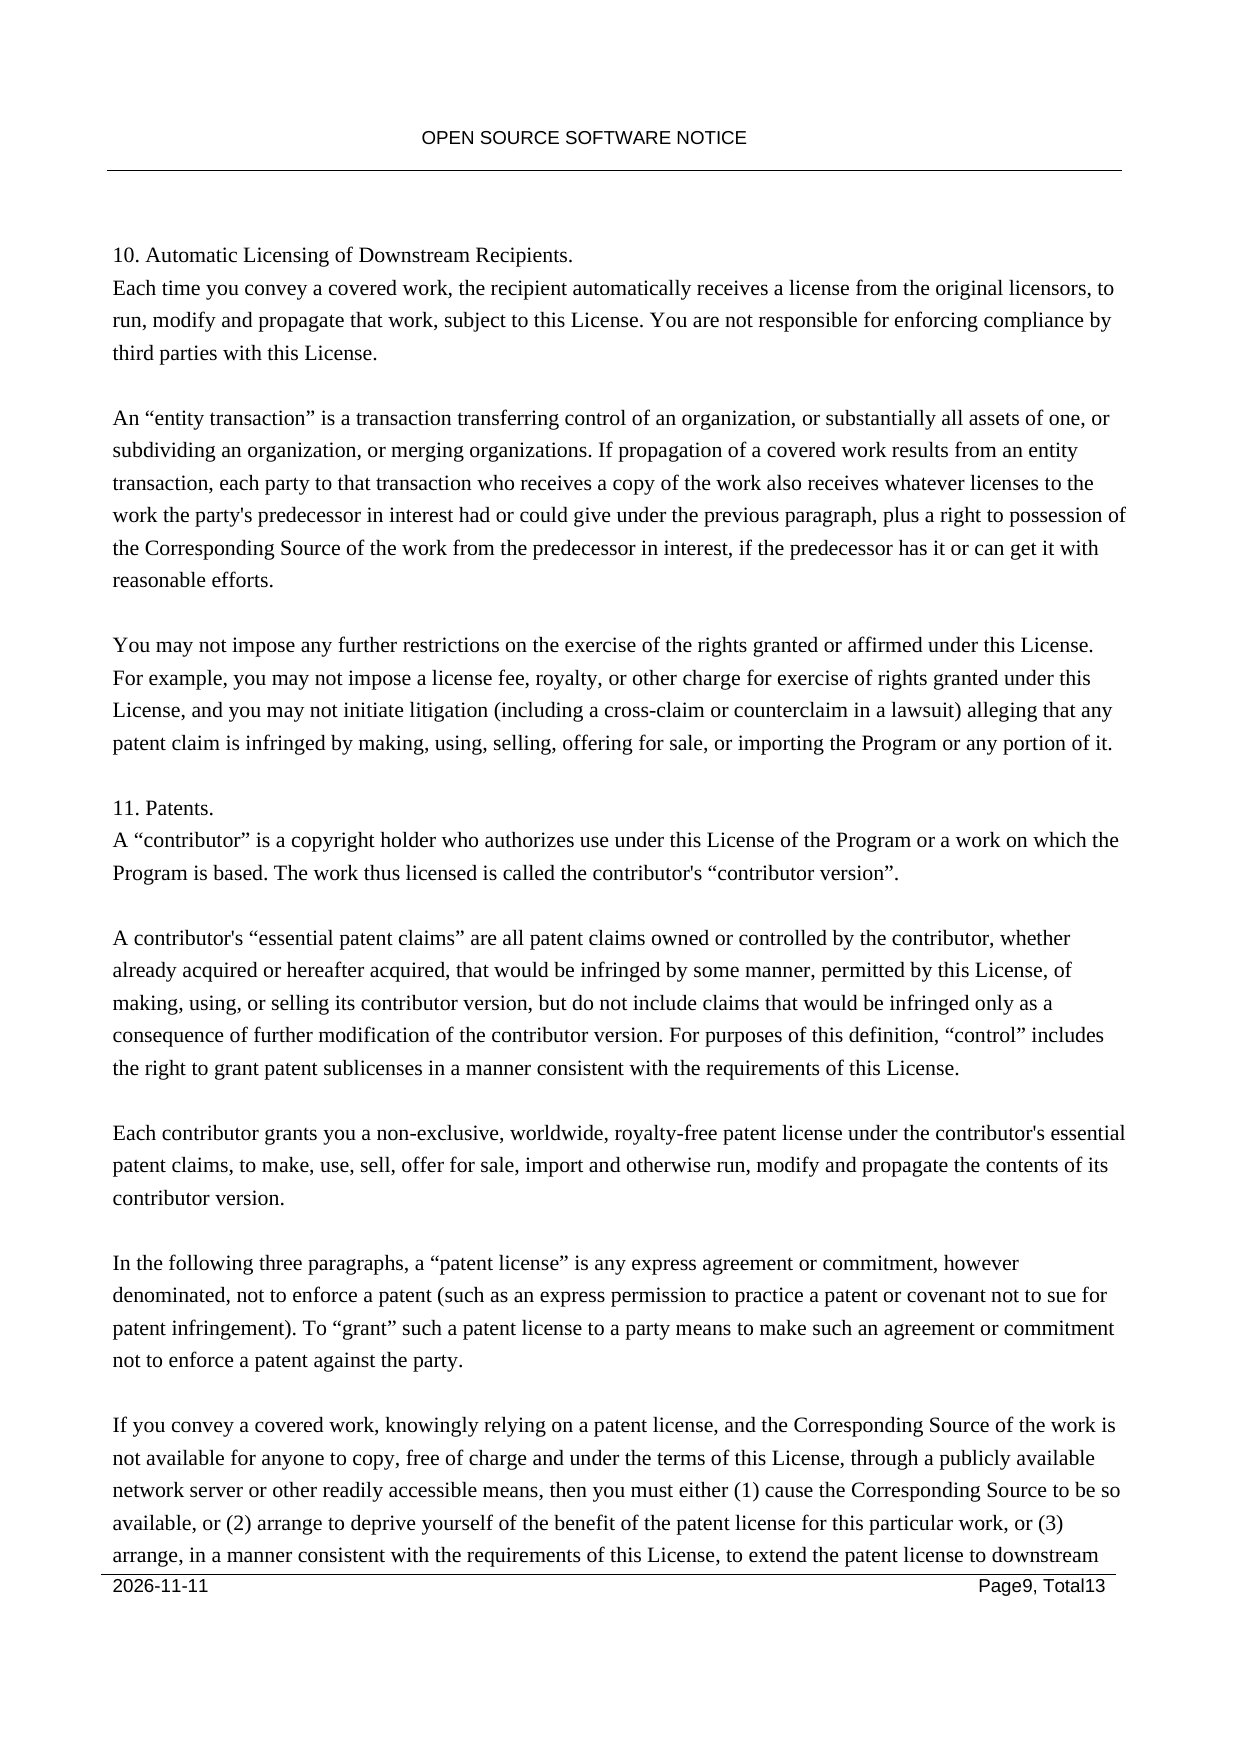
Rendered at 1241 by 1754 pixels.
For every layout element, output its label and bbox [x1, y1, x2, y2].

text [112, 206, 1128, 1571]
